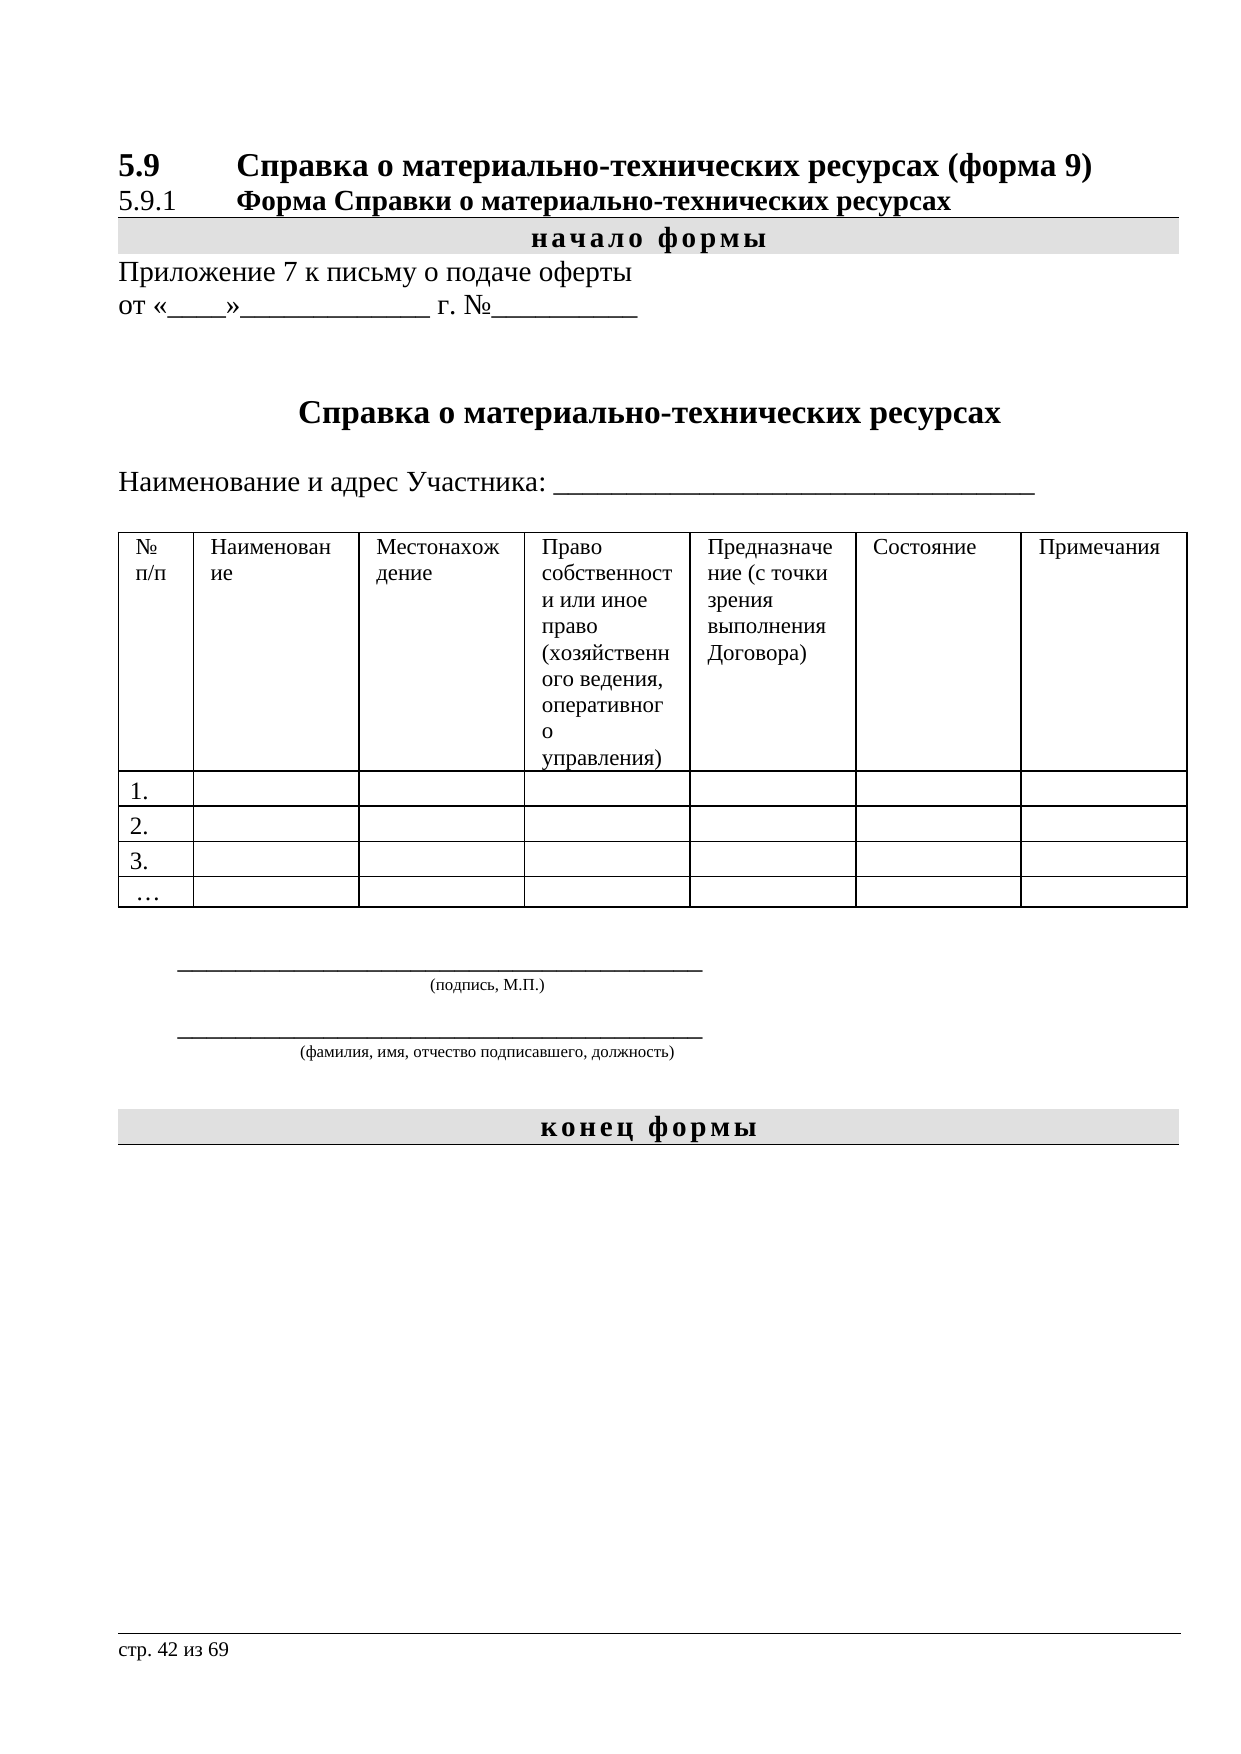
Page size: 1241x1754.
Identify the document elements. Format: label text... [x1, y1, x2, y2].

table_cell [1022, 877, 1186, 906]
table_cell … [119, 877, 193, 906]
table_cell [119, 807, 193, 841]
table_cell [525, 772, 689, 805]
table_cell [525, 807, 689, 841]
table_cell [119, 842, 193, 876]
text ____________________________________ [118, 1008, 1181, 1042]
table_header Наименование [194, 533, 358, 770]
table_header Право собственности или иное право (хозяйственного ведения, оперативного управления) [525, 533, 689, 770]
table_header Местонахождение [360, 533, 524, 770]
table_cell [525, 877, 689, 906]
table_cell [119, 772, 193, 805]
table_cell [194, 772, 358, 805]
text Форма Справки о материально-технических ресурсах [118, 183, 1181, 217]
table_cell [1022, 772, 1186, 805]
table_cell [691, 842, 855, 876]
text Наименование и адрес Участника: _________________________________ [118, 464, 1181, 498]
table_cell [525, 842, 689, 876]
text начало формы [118, 218, 1179, 254]
table_cell [1022, 842, 1186, 876]
text ____________________________________ [118, 941, 1181, 974]
table_cell [360, 842, 524, 876]
table_cell [360, 772, 524, 805]
table_cell [857, 877, 1020, 906]
table_cell [691, 772, 855, 805]
subtitle Справка о материально-технических ресурсах (форма 9) [118, 145, 1181, 183]
table_cell [857, 772, 1020, 805]
table_cell [360, 807, 524, 841]
table_cell [691, 877, 855, 906]
text Приложение 7 к письму о подаче оферты от «____»_____________ г. №__________ [118, 254, 1181, 321]
table_cell [1022, 807, 1186, 841]
table_cell [857, 807, 1020, 841]
table_cell [194, 877, 358, 906]
text конец формы [118, 1109, 1179, 1144]
table_cell [691, 807, 855, 841]
text (подпись, М.П.) [118, 974, 797, 1008]
table_header Предназначение (с точки зрения выполнения Договора) [691, 533, 855, 770]
table_cell [194, 807, 358, 841]
table_cell [857, 842, 1020, 876]
text Справка о материально-технических ресурсах [118, 393, 1181, 431]
text (фамилия, имя, отчество подписавшего, должность) [118, 1042, 797, 1075]
table_header Состояние [857, 533, 1020, 770]
table_header Примечания [1022, 533, 1186, 770]
table_header № п/п [119, 533, 193, 770]
table_cell [360, 877, 524, 906]
table_cell [194, 842, 358, 876]
